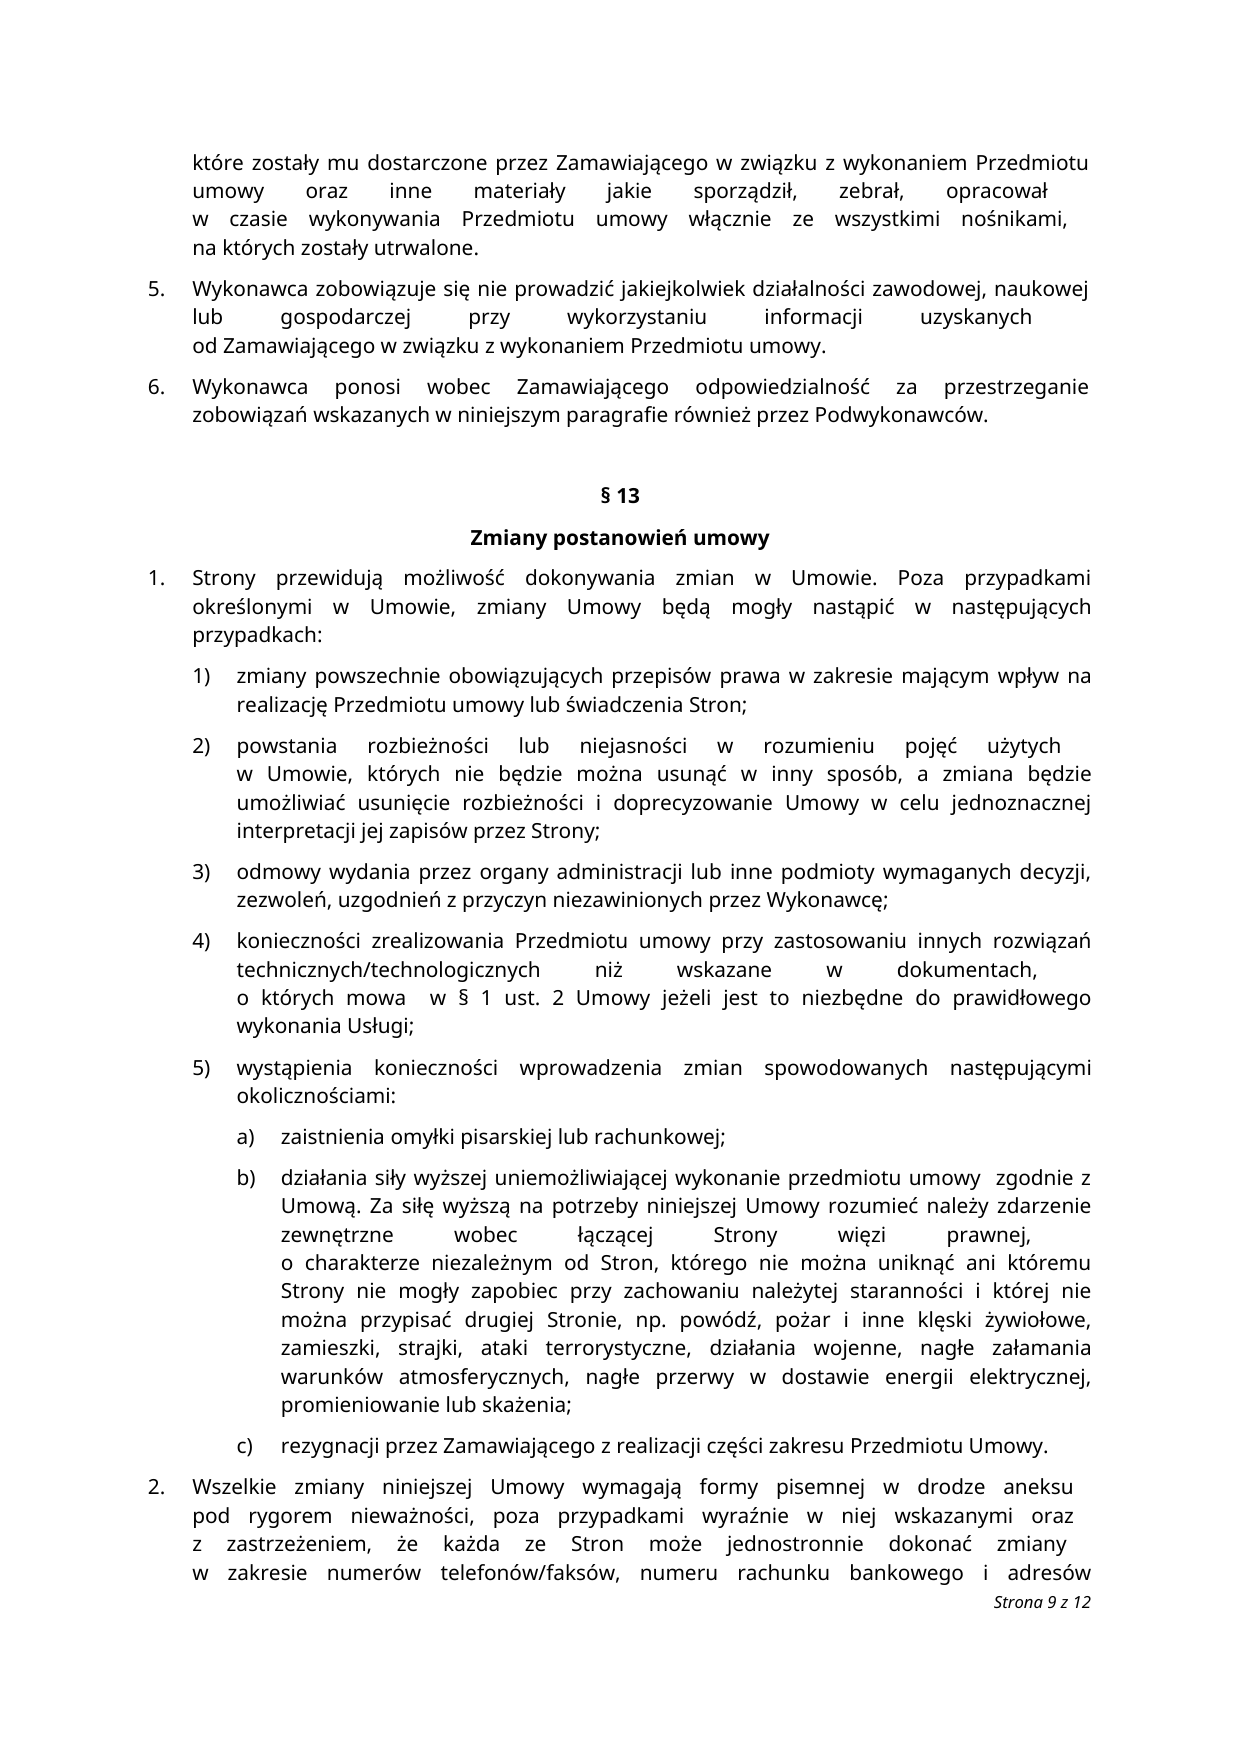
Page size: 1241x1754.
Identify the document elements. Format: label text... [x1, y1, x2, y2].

list zaistnienia omyłki pisarskiej lub rachunkowej; [236, 1122, 1092, 1150]
list powstania rozbieżności lub niejasności w rozumieniu pojęć użytych w Umowie, których nie będzie można usunąć w inny sposób, a zmiana będzie umożliwiać usunięcie rozbieżności i doprecyzowanie Umowy w celu jednoznacznej interpretacji jej zapisów przez Strony; [192, 731, 1092, 844]
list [148, 148, 1090, 261]
list odmowy wydania przez organy administracji lub inne podmioty wymaganych decyzji, zezwoleń, uzgodnień z przyczyn niezawinionych przez Wykonawcę; [192, 857, 1092, 914]
list Wykonawca zobowiązuje się nie prowadzić jakiejkolwiek działalności zawodowej, naukowej lub gospodarczej przy wykorzystaniu informacji uzyskanych od Zamawiającego w związku z wykonaniem Przedmiotu umowy. [148, 274, 1090, 359]
list konieczności zrealizowania Przedmiotu umowy przy zastosowaniu innych rozwiązań technicznych/technologicznych niż wskazane w dokumentach, o których mowa w § 1 ust. 2 Umowy jeżeli jest to niezbędne do prawidłowego wykonania Usługi; [192, 926, 1092, 1040]
list Strony przewidują możliwość dokonywania zmian w Umowie. Poza przypadkami określonymi w Umowie, zmiany Umowy będą mogły nastąpić w następujących przypadkach: [148, 563, 1092, 649]
text § 13 [148, 482, 1092, 510]
list rezygnacji przez Zamawiającego z realizacji części zakresu Przedmiotu Umowy. [236, 1431, 1092, 1460]
list zmiany powszechnie obowiązujących przepisów prawa w zakresie mającym wpływ na realizację Przedmiotu umowy lub świadczenia Stron; [192, 661, 1092, 718]
list wystąpienia konieczności wprowadzenia zmian spowodowanych następującymi okolicznościami: [192, 1053, 1092, 1109]
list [148, 1472, 1092, 1586]
text Zmiany postanowień umowy [148, 523, 1092, 551]
list Wykonawca ponosi wobec Zamawiającego odpowiedzialność za przestrzeganie zobowiązań wskazanych w niniejszym paragrafie również przez Podwykonawców. [148, 372, 1090, 429]
list działania siły wyższej uniemożliwiającej wykonanie przedmiotu umowy zgodnie z Umową. Za siłę wyższą na potrzeby niniejszej Umowy rozumieć należy zdarzenie zewnętrzne wobec łączącej Strony więzi prawnej, o charakterze niezależnym od Stron, którego nie można uniknąć ani któremu Strony nie mogły zapobiec przy zachowaniu należytej staranności i której nie można przypisać drugiej Stronie, np. powódź, pożar i inne klęski żywiołowe, zamieszki, strajki, ataki terrorystyczne, działania wojenne, nagłe załamania warunków atmosferycznych, nagłe przerwy w dostawie energii elektrycznej, promieniowanie lub skażenia; [236, 1163, 1092, 1419]
